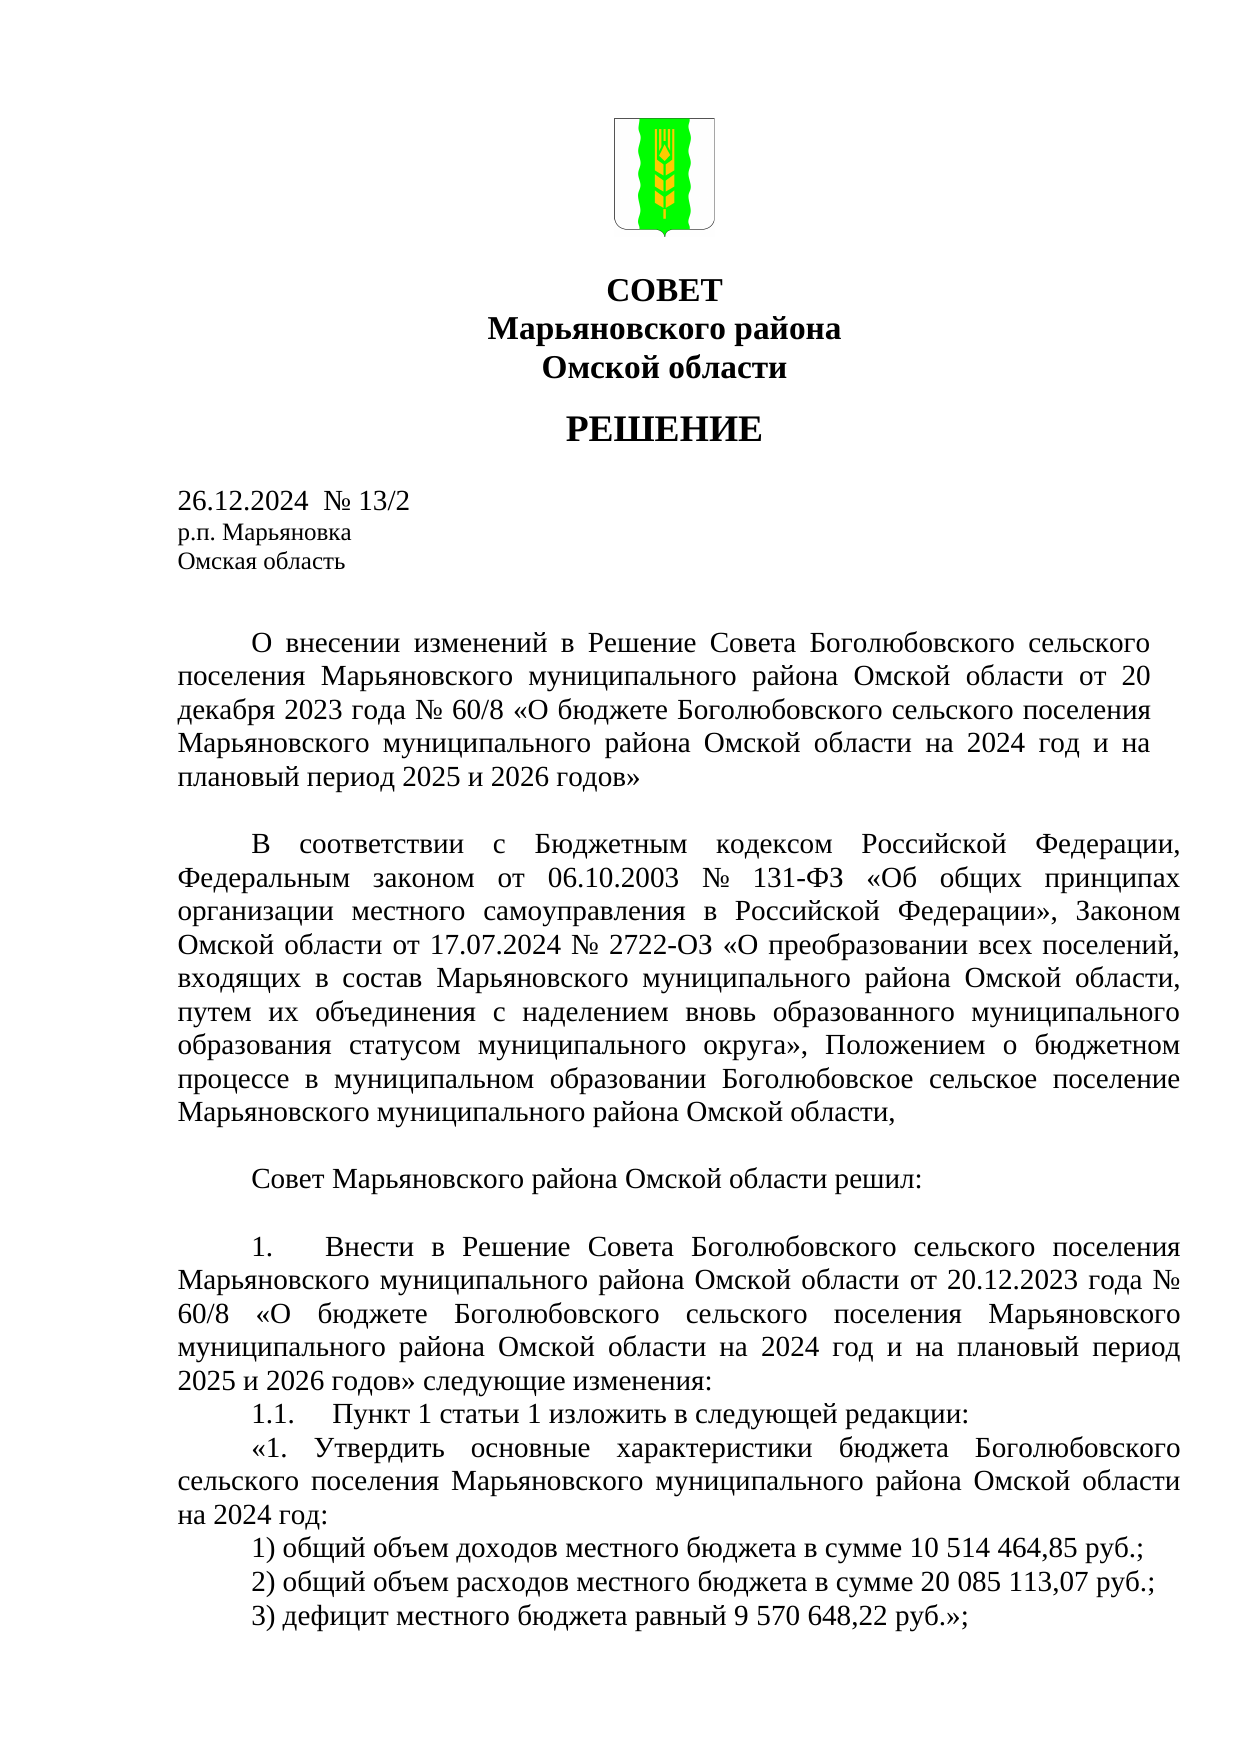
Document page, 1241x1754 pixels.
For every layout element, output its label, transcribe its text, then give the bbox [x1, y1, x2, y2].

text «1. Утвердить основные характеристики бюджета Боголюбовского сельского поселения Марьяновского муниципального района Омской области на 2024 год: [177, 1430, 1181, 1531]
text Совет Марьяновского района Омской области решил: [177, 1162, 1181, 1195]
text В соответствии с Бюджетным кодексом Российской Федерации, Федеральным законом от 06.10.2003 № 131-ФЗ «Об общих принципах организации местного самоуправления в Российской Федерации», Законом Омской области от 17.07.2024 № 2722-ОЗ «О преобразовании всех поселений, входящих в состав Марьяновского муниципального района Омской области, путем их объединения с наделением вновь образованного муниципального образования статусом муниципального округа», Положением о бюджетном процессе в муниципальном образовании Боголюбовское сельское поселение Марьяновского муниципального района Омской области, [177, 826, 1181, 1128]
text 3) дефицит местного бюджета равный 9 570 648,22 руб.»; [177, 1598, 1181, 1631]
text Омской области [177, 347, 1152, 385]
text О внесении изменений в Решение Совета Боголюбовского сельского поселения Марьяновского муниципального района Омской области от 20 декабря 2023 года № 60/8 «О бюджете Боголюбовского сельского поселения Марьяновского муниципального района Омской области на 2024 год и на плановый период 2025 и 2026 годов» [177, 625, 1152, 793]
list Внести в Решение Совета Боголюбовского сельского поселения Марьяновского муниципального района Омской области от 20.12.2023 года № 60/8 «О бюджете Боголюбовского сельского поселения Марьяновского муниципального района Омской области на 2024 год и на плановый период 2025 и 2026 годов» следующие изменения: [177, 1229, 1181, 1396]
text РЕШЕНИЕ [177, 407, 1152, 450]
text Марьяновского района [177, 309, 1152, 347]
picture [614, 118, 715, 237]
text 26.12.2024 № 13/2 [177, 483, 1152, 517]
text Омская область [177, 546, 1152, 574]
text 1.1. Пункт 1 статьи 1 изложить в следующей редакции: [177, 1396, 1181, 1430]
text СОВЕТ [177, 270, 1152, 309]
text р.п. Марьяновка [177, 517, 1152, 546]
text 1) общий объем доходов местного бюджета в сумме 10 514 464,85 руб.; [177, 1531, 1181, 1564]
text 2) общий объем расходов местного бюджета в сумме 20 085 113,07 руб.; [177, 1564, 1181, 1598]
